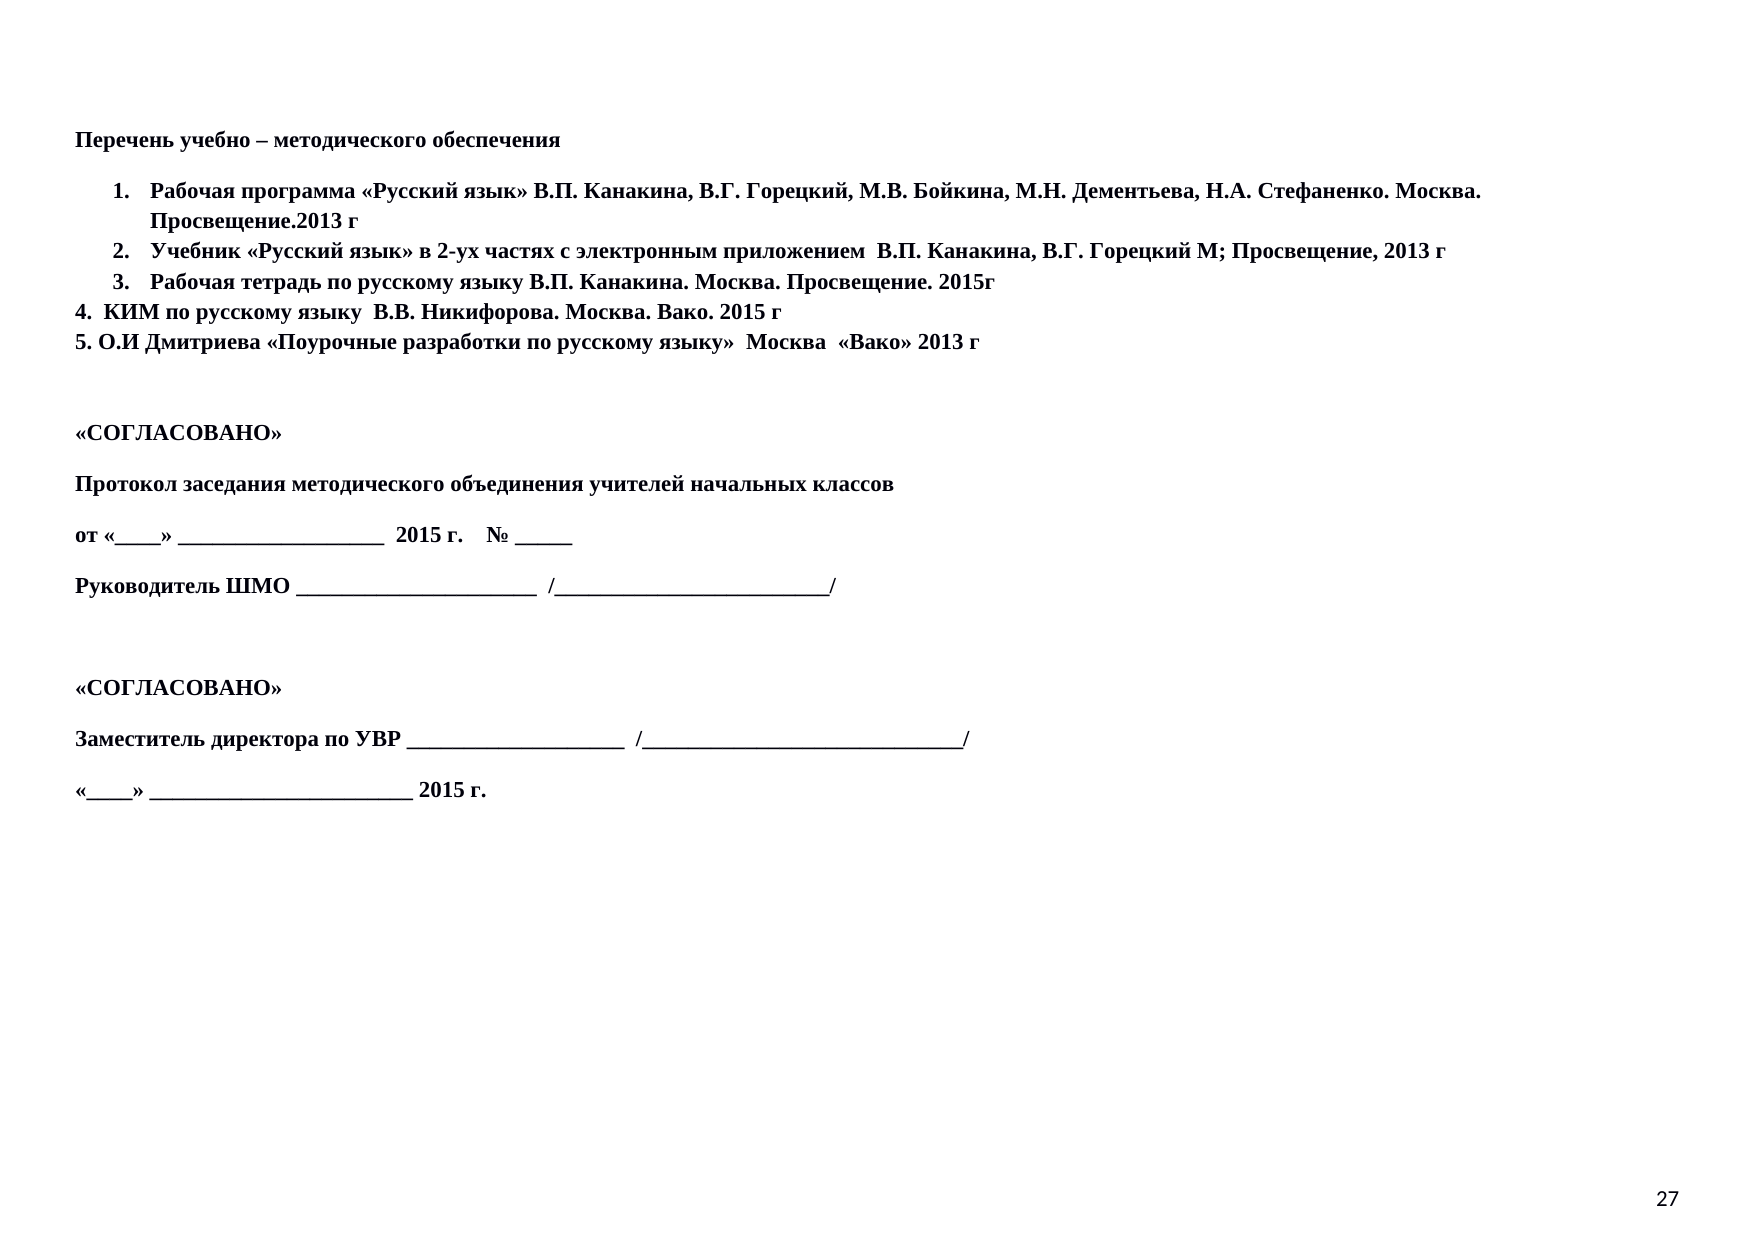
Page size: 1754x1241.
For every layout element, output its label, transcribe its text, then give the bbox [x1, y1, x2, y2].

text Перечень учебно – методического обеспечения [75, 126, 1679, 152]
text Руководитель ШМО _____________________ /________________________/ [75, 572, 1679, 598]
text от «____» __________________ 2015 г. № _____ [75, 521, 1679, 547]
text «СОГЛАСОВАНО» [75, 674, 1679, 700]
text «СОГЛАСОВАНО» [75, 419, 1679, 445]
text «____» _______________________ 2015 г. [75, 776, 1679, 802]
text Заместитель директора по УВР ___________________ /____________________________/ [75, 725, 1679, 751]
text 4. КИМ по русскому языку В.В. Никифорова. Москва. Вако. 2015 г [75, 298, 1679, 324]
text Протокол заседания методического объединения учителей начальных классов [75, 470, 1679, 496]
list Рабочая тетрадь по русскому языку В.П. Канакина. Москва. Просвещение. 2015г [112, 268, 1679, 294]
list Учебник «Русский язык» в 2-ух частях с электронным приложением В.П. Канакина, В.Г. Горецкий М; Просвещение, 2013 г [112, 237, 1679, 264]
list Рабочая программа «Русский язык» В.П. Канакина, В.Г. Горецкий, М.В. Бойкина, М.Н. Дементьева, Н.А. Стефаненко. Москва. Просвещение.2013 г [112, 177, 1679, 234]
text 5. О.И Дмитриева «Поурочные разработки по русскому языку» Москва «Вако» 2013 г [75, 328, 1679, 354]
